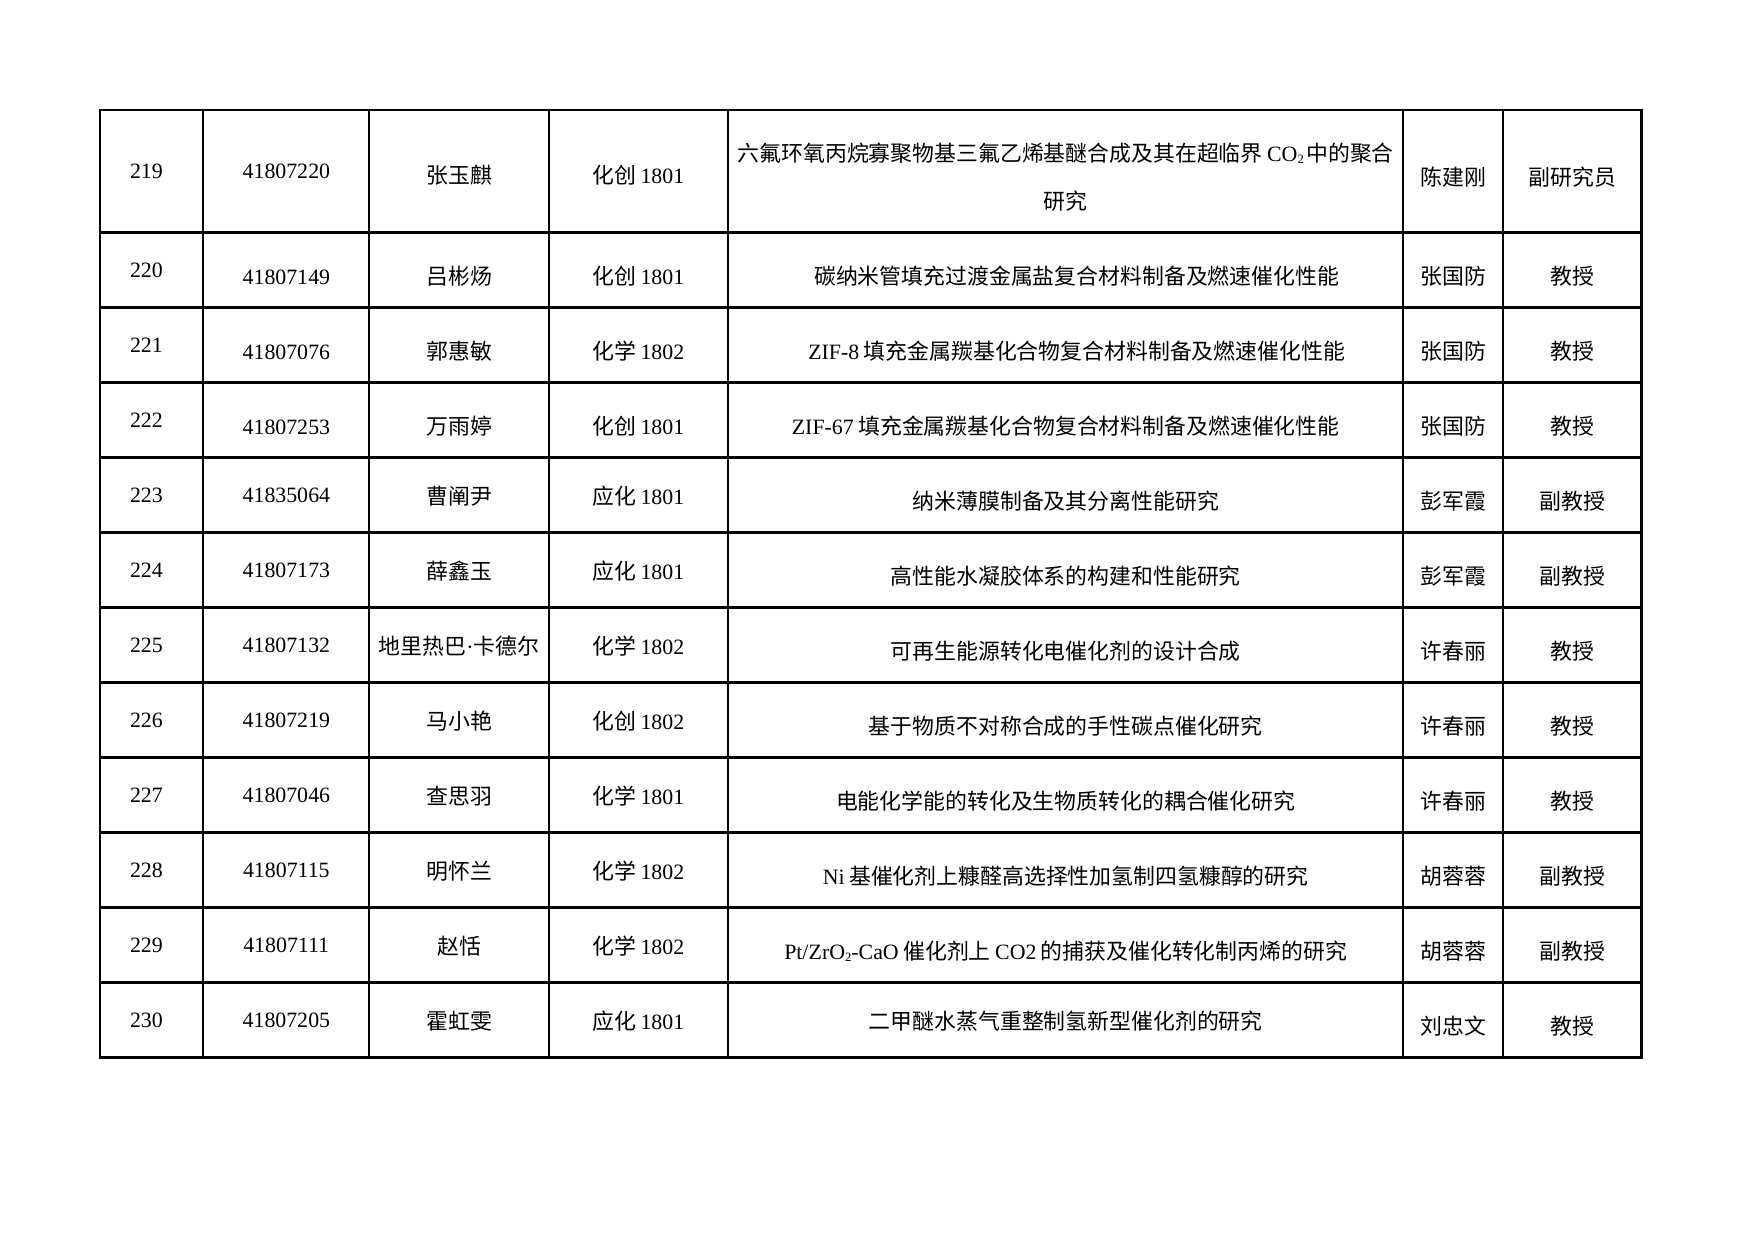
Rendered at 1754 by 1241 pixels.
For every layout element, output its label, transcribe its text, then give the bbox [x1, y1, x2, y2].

table_cell [101, 759, 202, 831]
table_cell 许春丽 [1404, 759, 1502, 831]
table_cell 41807115 [204, 834, 368, 906]
table_cell 纳米薄膜制备及其分离性能研究 [729, 459, 1402, 531]
table_cell 副教授 [1504, 459, 1640, 531]
table_cell 薛鑫玉 [370, 534, 548, 606]
table_cell 41807219 [204, 684, 368, 756]
table_cell 41807076 [204, 309, 368, 381]
table_cell 副教授 [1504, 534, 1640, 606]
table_cell 基于物质不对称合成的手性碳点催化研究 [729, 684, 1402, 756]
table_cell 41807205 [204, 984, 368, 1056]
table_cell 41807220 [204, 111, 368, 231]
table_cell 应化1801 [550, 984, 727, 1056]
table_cell 教授 [1504, 609, 1640, 681]
table_cell ZIF-8填充金属羰基化合物复合材料制备及燃速催化性能 [729, 309, 1402, 381]
table_cell [101, 384, 202, 456]
table_cell 曹阐尹 [370, 459, 548, 531]
table_cell 可再生能源转化电催化剂的设计合成 [729, 609, 1402, 681]
table_cell 教授 [1504, 234, 1640, 306]
table_cell 化创1802 [550, 684, 727, 756]
table_cell Ni基催化剂上糠醛高选择性加氢制四氢糠醇的研究 [729, 834, 1402, 906]
table_cell 化创1801 [550, 111, 727, 231]
table_cell 郭惠敏 [370, 309, 548, 381]
table_cell [101, 111, 202, 231]
table_cell 彭军霞 [1404, 534, 1502, 606]
table_cell 许春丽 [1404, 684, 1502, 756]
table_cell 41807132 [204, 609, 368, 681]
table_cell 许春丽 [1404, 609, 1502, 681]
table_cell 化学1802 [550, 609, 727, 681]
table_cell 高性能水凝胶体系的构建和性能研究 [729, 534, 1402, 606]
table_cell 41807253 [204, 384, 368, 456]
table_cell 刘忠文 [1404, 984, 1502, 1056]
table_cell 化学1802 [550, 309, 727, 381]
table_cell 胡蓉蓉 [1404, 909, 1502, 981]
table_cell 张国防 [1404, 309, 1502, 381]
table_cell 查思羽 [370, 759, 548, 831]
table_cell 教授 [1504, 984, 1640, 1056]
table_cell [101, 534, 202, 606]
table_cell 明怀兰 [370, 834, 548, 906]
table_cell 陈建刚 [1404, 111, 1502, 231]
table_cell 二甲醚水蒸气重整制氢新型催化剂的研究 [729, 984, 1402, 1056]
table_cell 副教授 [1504, 909, 1640, 981]
table_cell 化学1801 [550, 759, 727, 831]
table_cell 41807173 [204, 534, 368, 606]
table_cell 41807046 [204, 759, 368, 831]
table_cell 胡蓉蓉 [1404, 834, 1502, 906]
table_cell 副教授 [1504, 834, 1640, 906]
table_cell 教授 [1504, 759, 1640, 831]
table_cell 41835064 [204, 459, 368, 531]
table_cell [101, 234, 202, 306]
table_cell 张玉麒 [370, 111, 548, 231]
table_cell 万雨婷 [370, 384, 548, 456]
table_cell [101, 984, 202, 1056]
table_cell 41807149 [204, 234, 368, 306]
table_cell 张国防 [1404, 234, 1502, 306]
table_cell [101, 459, 202, 531]
table_cell Pt/ZrO2-CaO催化剂上CO2的捕获及催化转化制丙烯的研究 [729, 909, 1402, 981]
table_cell 化学1802 [550, 834, 727, 906]
table_cell [101, 834, 202, 906]
table_cell 吕彬炀 [370, 234, 548, 306]
table_cell 应化1801 [550, 459, 727, 531]
table_cell 教授 [1504, 684, 1640, 756]
table_cell 彭军霞 [1404, 459, 1502, 531]
table_cell 碳纳米管填充过渡金属盐复合材料制备及燃速催化性能 [729, 234, 1402, 306]
table_cell 霍虹雯 [370, 984, 548, 1056]
table_cell 41807111 [204, 909, 368, 981]
table_cell [101, 909, 202, 981]
table_cell 教授 [1504, 384, 1640, 456]
table_cell 张国防 [1404, 384, 1502, 456]
table_cell 应化1801 [550, 534, 727, 606]
table_cell [101, 309, 202, 381]
table_cell 教授 [1504, 309, 1640, 381]
table_cell 化创1801 [550, 234, 727, 306]
table_cell 地里热巴·卡德尔 [370, 609, 548, 681]
table_cell ZIF-67填充金属羰基化合物复合材料制备及燃速催化性能 [729, 384, 1402, 456]
table_cell 电能化学能的转化及生物质转化的耦合催化研究 [729, 759, 1402, 831]
table_cell 副研究员 [1504, 111, 1640, 231]
table_cell [101, 609, 202, 681]
table_cell 马小艳 [370, 684, 548, 756]
table_cell [101, 684, 202, 756]
table_cell 六氟环氧丙烷寡聚物基三氟乙烯基醚合成及其在超临界CO2中的聚合研究 [729, 111, 1402, 231]
table_cell 赵恬 [370, 909, 548, 981]
table_cell 化创1801 [550, 384, 727, 456]
table_cell 化学1802 [550, 909, 727, 981]
